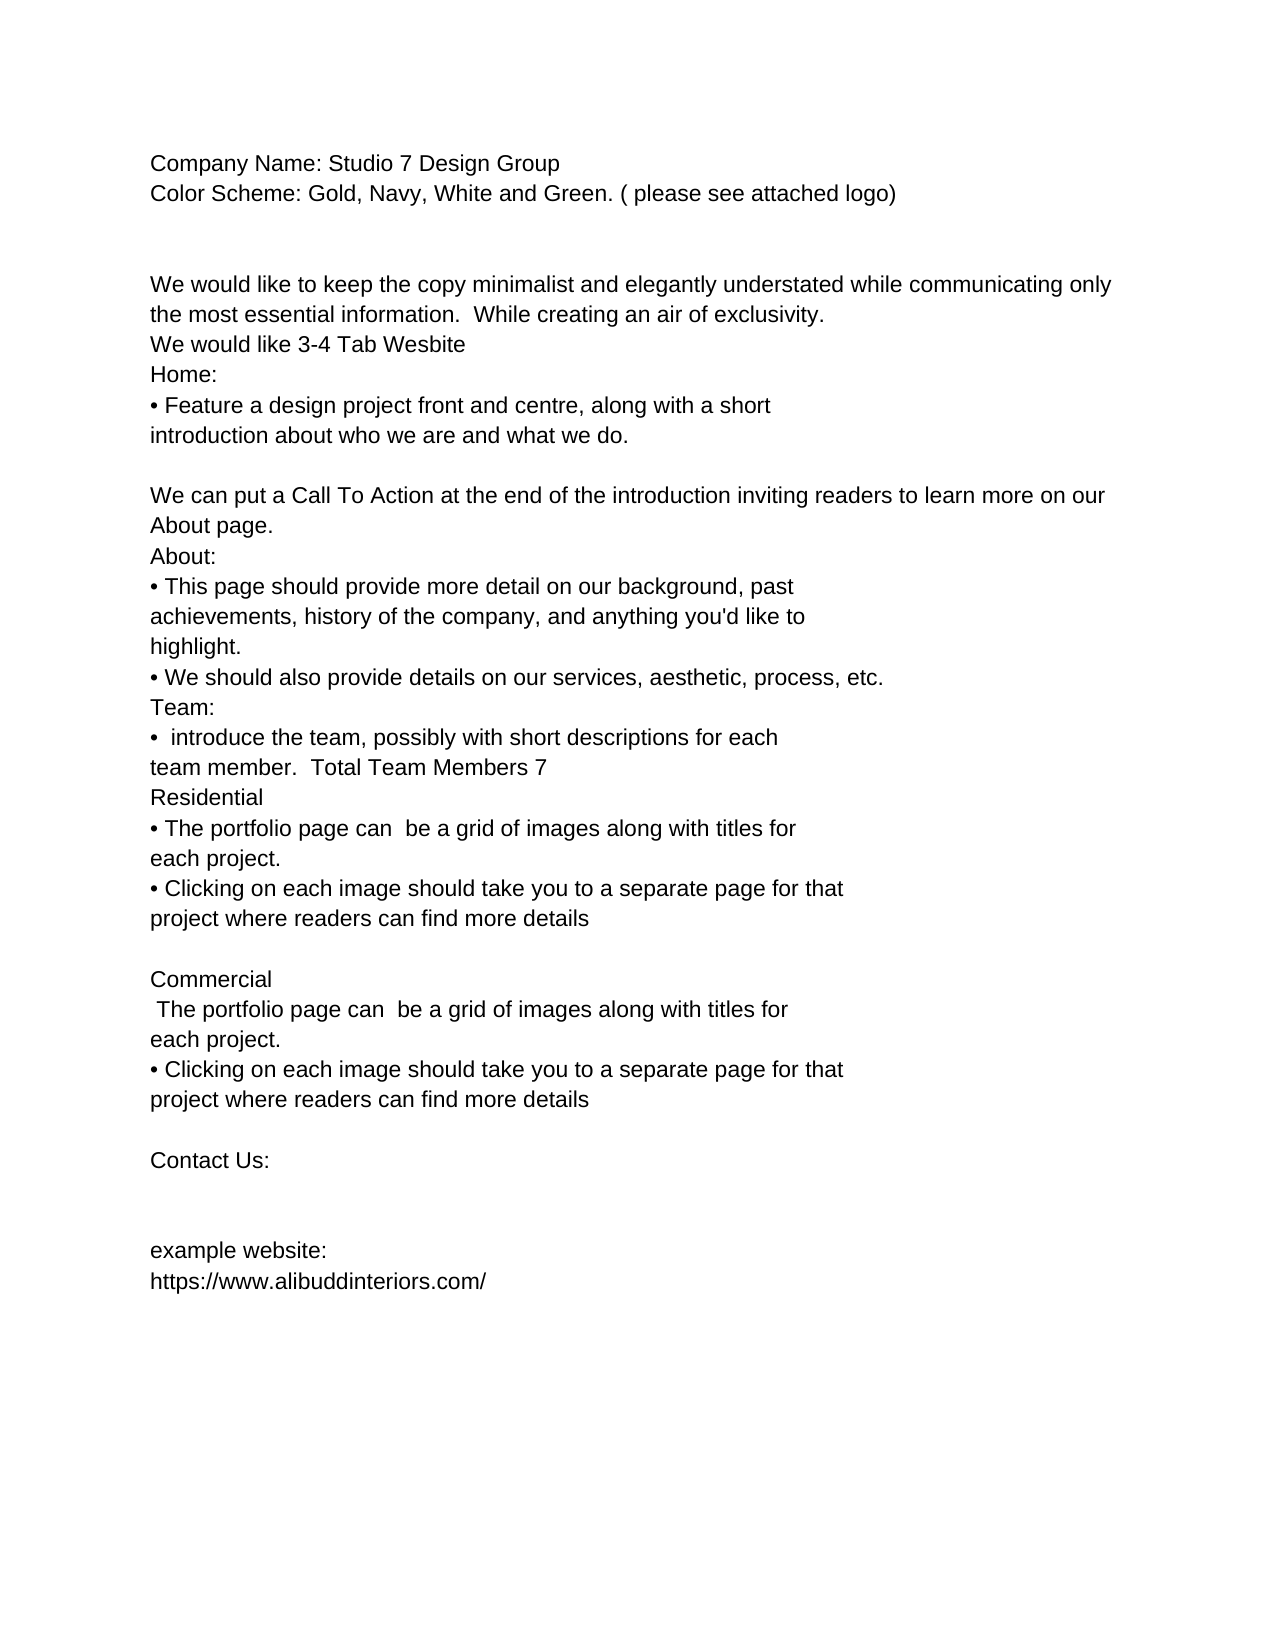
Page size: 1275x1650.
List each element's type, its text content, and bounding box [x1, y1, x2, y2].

text • This page should provide more detail on our background, past [150, 573, 1125, 599]
text The portfolio page can be a grid of images along with titles for [150, 996, 1125, 1022]
text example website: [150, 1237, 1125, 1264]
text Team: [150, 694, 1125, 720]
text Residential [150, 784, 1125, 811]
text • Clicking on each image should take you to a separate page for that [150, 1056, 1125, 1083]
text • Clicking on each image should take you to a separate page for that [150, 875, 1125, 901]
text • The portfolio page can be a grid of images along with titles for [150, 814, 1125, 841]
text each project. [150, 1026, 1125, 1052]
text We would like to keep the copy minimalist and elegantly understated while communicating only the most essential information. While creating an air of exclusivity. [150, 271, 1125, 327]
text • We should also provide details on our services, aesthetic, process, etc. [150, 663, 1125, 690]
text https://www.alibuddinteriors.com/ [150, 1268, 1125, 1294]
text Color Scheme: Gold, Navy, White and Green. ( please see attached logo) [150, 180, 1125, 207]
text introduction about who we are and what we do. [150, 422, 1125, 448]
text project where readers can find more details [150, 1086, 1125, 1113]
text Home: [150, 361, 1125, 388]
text project where readers can find more details [150, 905, 1125, 932]
text • Feature a design project front and centre, along with a short [150, 392, 1125, 418]
text Commercial [150, 966, 1125, 992]
text We can put a Call To Action at the end of the introduction inviting readers to learn more on our About page. [150, 482, 1125, 539]
text We would like 3-4 Tab Wesbite [150, 331, 1125, 358]
text achievements, history of the company, and anything you'd like to [150, 603, 1125, 629]
text Company Name: Studio 7 Design Group [150, 150, 1125, 176]
text • introduce the team, possibly with short descriptions for each [150, 724, 1125, 750]
text each project. [150, 845, 1125, 871]
text highlight. [150, 633, 1125, 660]
text team member. Total Team Members 7 [150, 754, 1125, 781]
text About: [150, 543, 1125, 569]
text Contact Us: [150, 1147, 1125, 1173]
